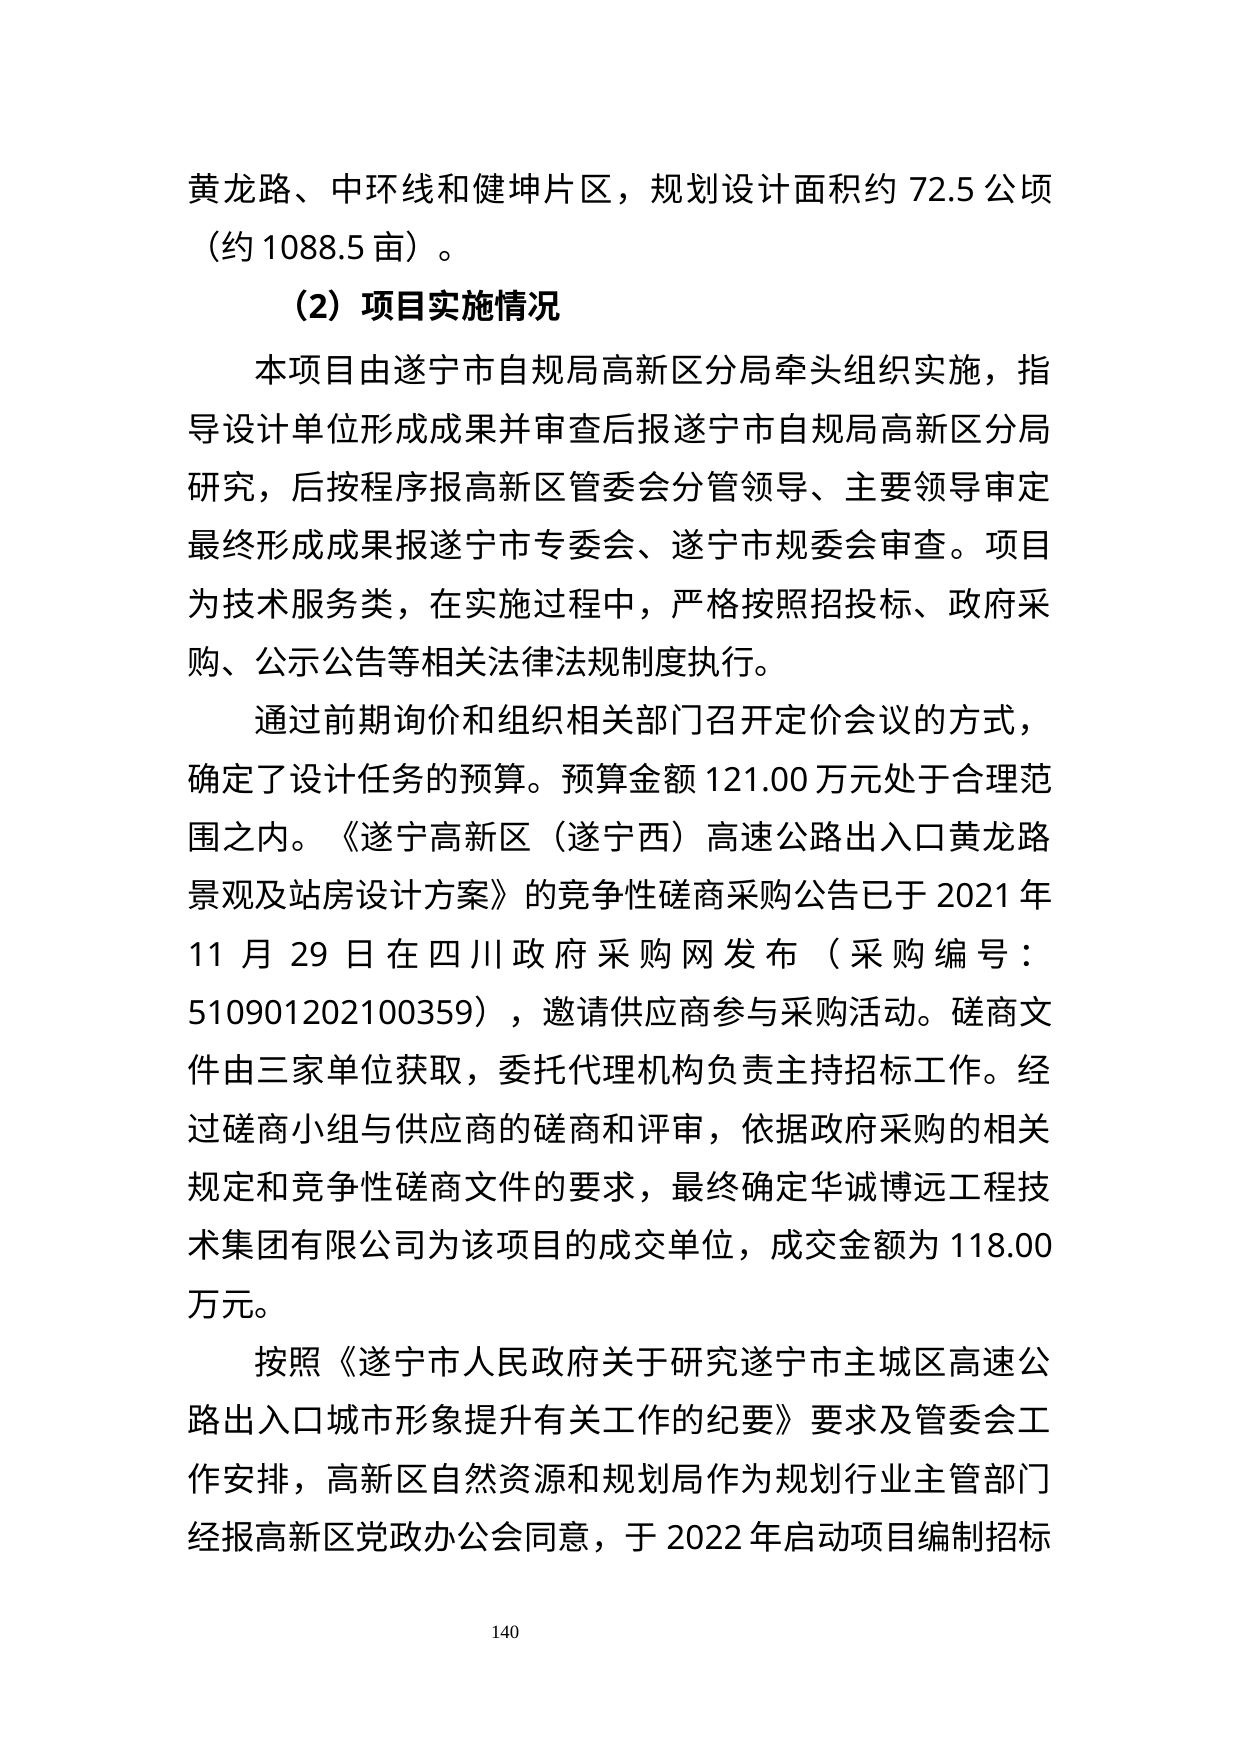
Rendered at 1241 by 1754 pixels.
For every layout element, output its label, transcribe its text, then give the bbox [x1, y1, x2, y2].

text 通过前期询价和组织相关部门召开定价会议的方式，确定了设计任务的预算。预算金额121.00万元处于合理范围之内。《遂宁高新区（遂宁西）高速公路出入口黄龙路景观及站房设计方案》的竞争性磋商采购公告已于2021年11月29日在四川政府采购网发布（采购编号：510901202100359），邀请供应商参与采购活动。磋商文件由三家单位获取，委托代理机构负责主持招标工作。经过磋商小组与供应商的磋商和评审，依据政府采购的相关规定和竞争性磋商文件的要求，最终确定华诚博远工程技术集团有限公司为该项目的成交单位，成交金额为118.00万元。 [187, 686, 1053, 1328]
text 本项目由遂宁市自规局高新区分局牵头组织实施，指导设计单位形成成果并审查后报遂宁市自规局高新区分局研究，后按程序报高新区管委会分管领导、主要领导审定，最终形成成果报遂宁市专委会、遂宁市规委会审查。项目为技术服务类，在实施过程中，严格按照招投标、政府采购、公示公告等相关法律法规制度执行。 [187, 336, 1053, 686]
text （2）项目实施情况 [187, 271, 1053, 336]
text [187, 154, 1053, 271]
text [187, 1328, 1053, 1561]
